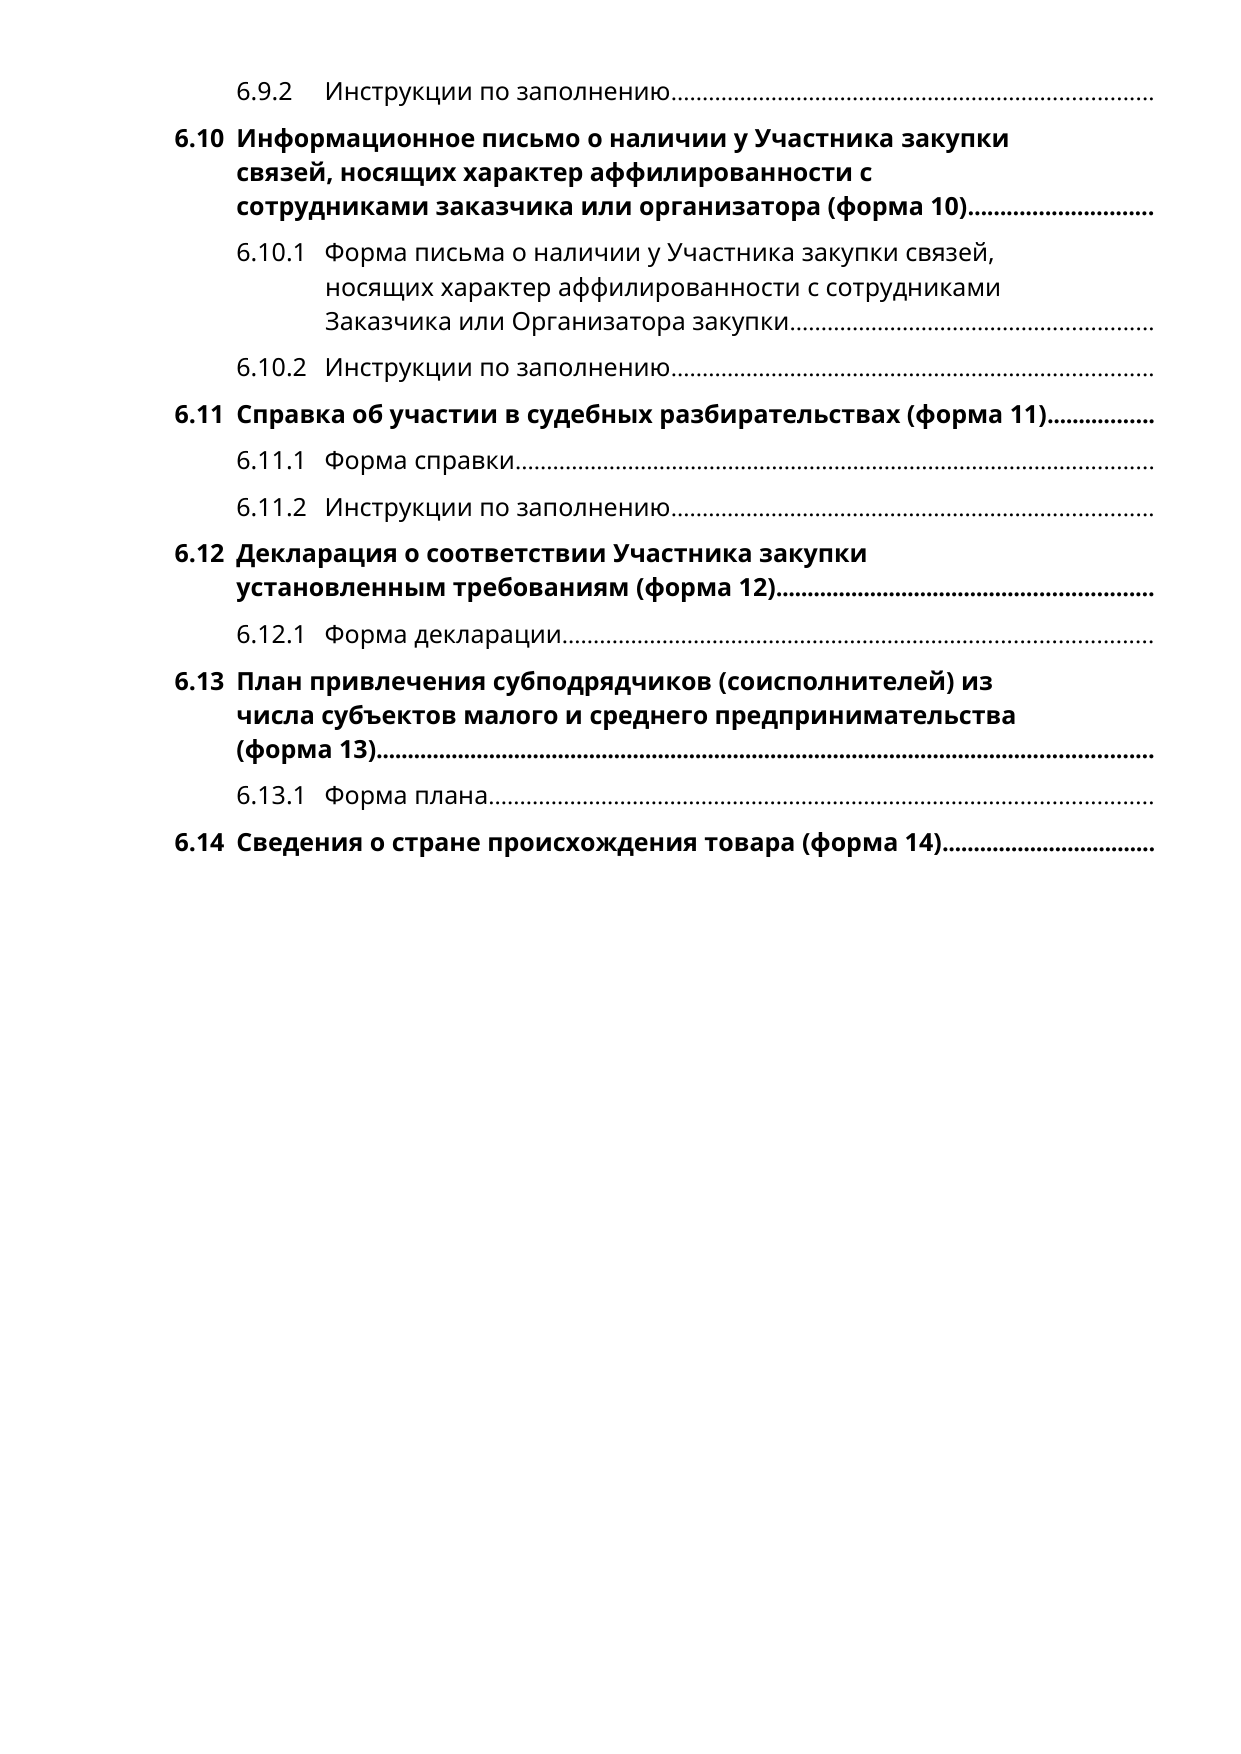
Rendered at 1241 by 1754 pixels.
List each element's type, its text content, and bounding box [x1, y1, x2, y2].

text 6.11.2 Инструкции по заполнению 50 [236, 489, 1063, 523]
text 6.11 Справка об участии в судебных разбирательствах (форма 11) 49 [174, 396, 1063, 430]
text 6.11.1 Форма справки 49 [236, 443, 1063, 477]
text 6.10.2 Инструкции по заполнению 48 [236, 350, 1063, 384]
text 6.10 Информационное письмо о наличии у Участника закупки связей, носящих характер аффилированности с сотрудниками заказчика или организатора (форма 10) 47 [174, 120, 1063, 223]
text 6.10.1 Форма письма о наличии у Участника закупки связей, носящих характер аффилированности с сотрудниками Заказчика или Организатора закупки 47 [236, 235, 1063, 337]
text 6.12 Декларация о соответствии Участника закупки установленным требованиям (форма 12) 51 [174, 536, 1063, 604]
text 6.13 План привлечения субподрядчиков (соисполнителей) из числа субъектов малого и среднего предпринимательства (форма 13) 53 [174, 663, 1063, 765]
text 6.9.2 Инструкции по заполнению 46 [236, 74, 1063, 108]
text 6.14 Сведения о стране происхождения товара (форма 14) 55 [174, 824, 1063, 858]
text 6.13.1 Форма плана 53 [236, 778, 1063, 812]
text 6.12.1 Форма декларации 51 [236, 617, 1063, 651]
